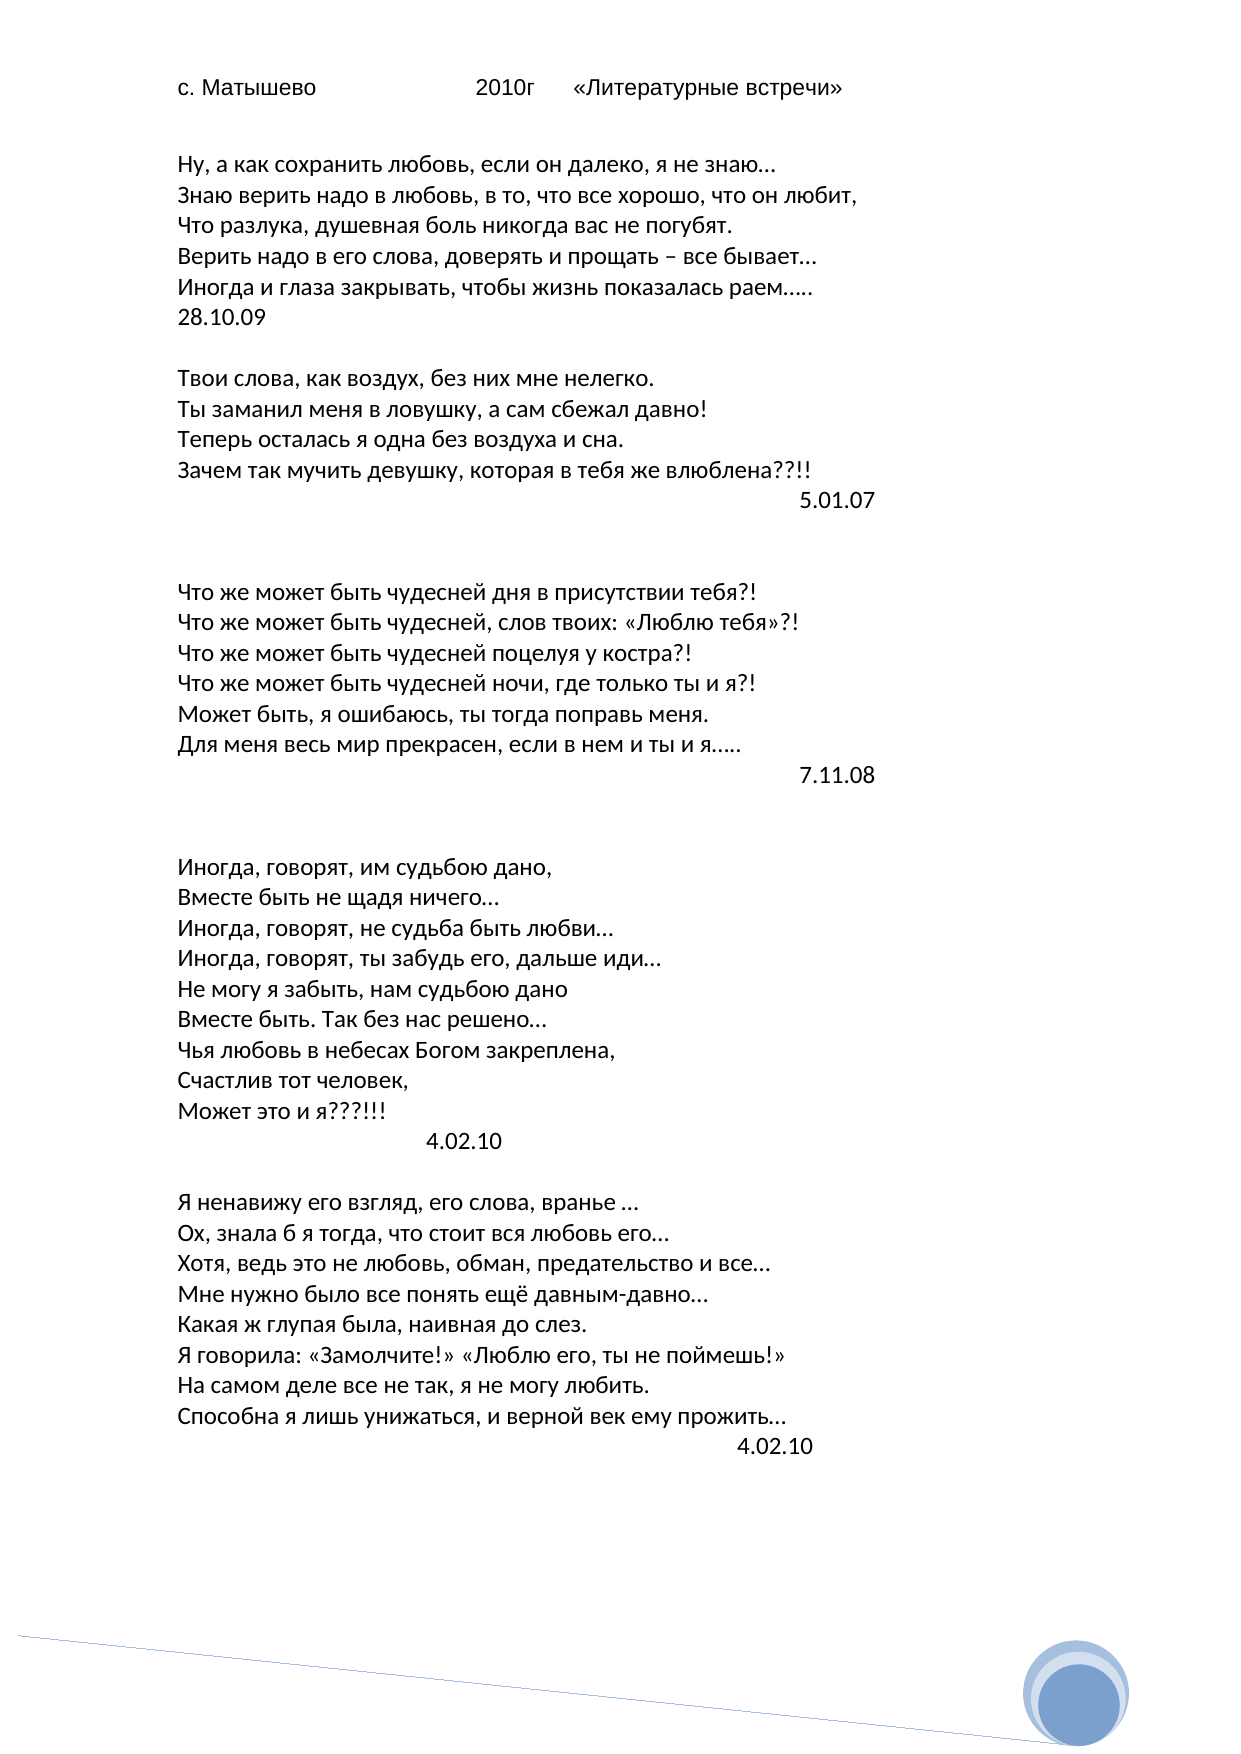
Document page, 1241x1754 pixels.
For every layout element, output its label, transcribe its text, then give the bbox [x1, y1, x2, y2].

text Я ненавижу его взгляд, его слова, вранье … [177, 1186, 1152, 1217]
text Не могу я забыть, нам судьбою дано [177, 973, 1152, 1003]
text 5.01.07 [177, 484, 1152, 515]
text Какая ж глупая была, наивная до слез. [177, 1308, 1152, 1339]
text Ну, а как сохранить любовь, если он далеко, я не знаю… [177, 149, 1152, 179]
text Вместе быть. Так без нас решено… [177, 1003, 1152, 1034]
text Чья любовь в небесах Богом закреплена, [177, 1034, 1152, 1064]
text Иногда и глаза закрывать, чтобы жизнь показалась раем….. 28.10.09 [177, 271, 1152, 332]
text Что же может быть чудесней, слов твоих: «Люблю тебя»?! [177, 606, 1152, 637]
text Мне нужно было все понять ещё давным-давно… [177, 1278, 1152, 1308]
text Может быть, я ошибаюсь, ты тогда поправь меня. [177, 698, 1152, 728]
text 7.11.08 [177, 759, 1152, 789]
text Иногда, говорят, ты забудь его, дальше иди… [177, 942, 1152, 973]
text Для меня весь мир прекрасен, если в нем и ты и я….. [177, 728, 1152, 759]
text Теперь осталась я одна без воздуха и сна. [177, 423, 1152, 454]
text Верить надо в его слова, доверять и прощать – все бывает… [177, 240, 1152, 271]
text 4.02.10 [177, 1431, 1152, 1461]
text Знаю верить надо в любовь, в то, что все хорошо, что он любит, [177, 179, 1152, 210]
text На самом деле все не так, я не могу любить. [177, 1369, 1152, 1400]
text Твои слова, как воздух, без них мне нелегко. [177, 362, 1152, 393]
text Ты заманил меня в ловушку, а сам сбежал давно! [177, 393, 1152, 423]
text Может это и я???!!! [177, 1095, 1152, 1125]
text Иногда, говорят, не судьба быть любви… [177, 912, 1152, 942]
text Способна я лишь унижаться, и верной век ему прожить… [177, 1400, 1152, 1431]
text 4.02.10 [177, 1125, 1152, 1156]
text Я говорила: «Замолчите!» «Люблю его, ты не поймешь!» [177, 1339, 1152, 1369]
text Что же может быть чудесней ночи, где только ты и я?! [177, 667, 1152, 698]
text Вместе быть не щадя ничего… [177, 881, 1152, 912]
text Что разлука, душевная боль никогда вас не погубят. [177, 210, 1152, 240]
text Счастлив тот человек, [177, 1064, 1152, 1095]
text Хотя, ведь это не любовь, обман, предательство и все… [177, 1247, 1152, 1278]
text Зачем так мучить девушку, которая в тебя же влюблена??!! [177, 454, 1152, 484]
text Ох, знала б я тогда, что стоит вся любовь его… [177, 1217, 1152, 1247]
text Что же может быть чудесней поцелуя у костра?! [177, 637, 1152, 667]
text Что же может быть чудесней дня в присутствии тебя?! [177, 576, 1152, 606]
text Иногда, говорят, им судьбою дано, [177, 851, 1152, 881]
